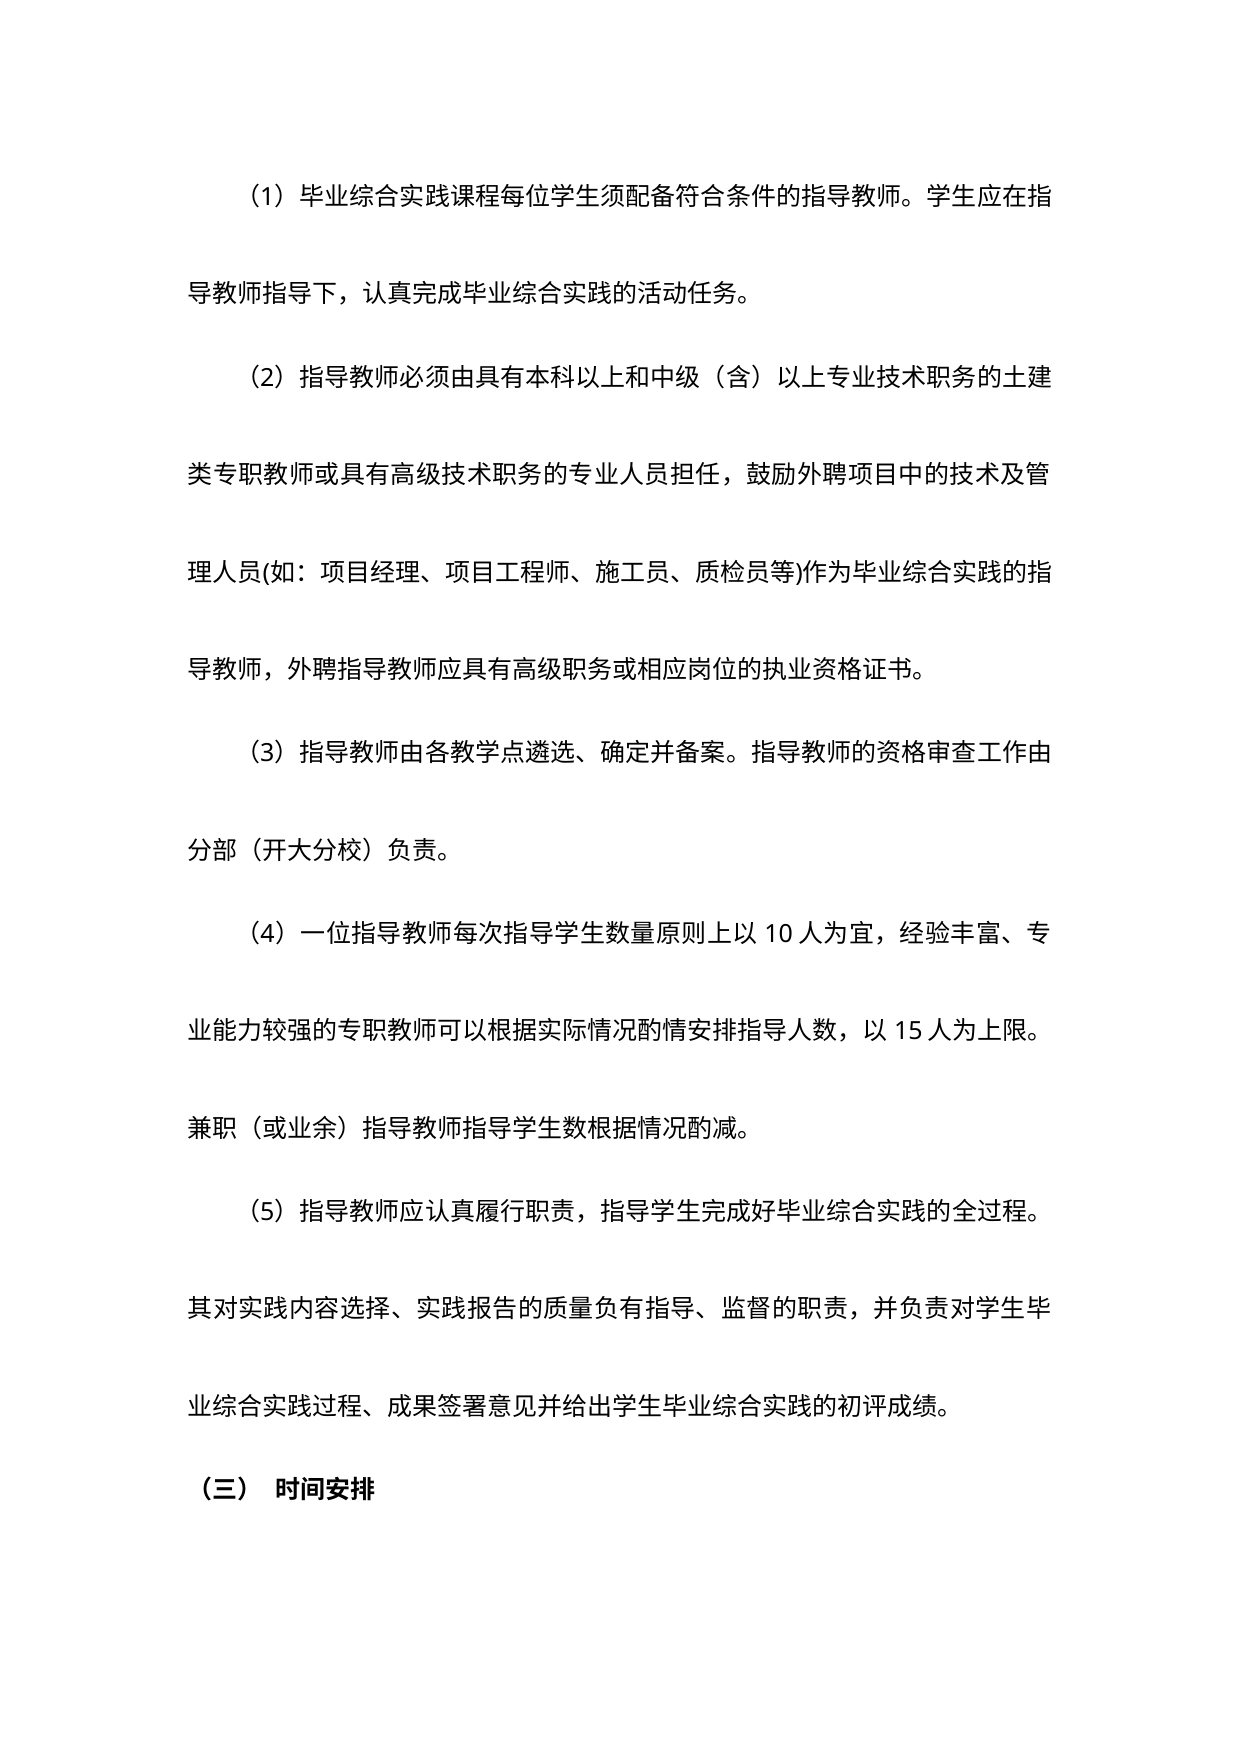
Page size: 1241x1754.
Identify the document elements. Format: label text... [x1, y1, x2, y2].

text （5）指导教师应认真履行职责，指导学生完成好毕业综合实践的全过程。其对实践内容选择、实践报告的质量负有指导、监督的职责，并负责对学生毕业综合实践过程、成果签署意见并给出学生毕业综合实践的初评成绩。 [187, 1177, 1053, 1437]
text （3）指导教师由各教学点遴选、确定并备案。指导教师的资格审查工作由分部（开大分校）负责。 [187, 718, 1053, 881]
text （1）毕业综合实践课程每位学生须配备符合条件的指导教师。学生应在指导教师指导下，认真完成毕业综合实践的活动任务。 [187, 162, 1053, 324]
text （4）一位指导教师每次指导学生数量原则上以10人为宜，经验丰富、专业能力较强的专职教师可以根据实际情况酌情安排指导人数，以15人为上限。兼职（或业余）指导教师指导学生数根据情况酌减。 [187, 899, 1053, 1159]
list 时间安排 [187, 1455, 1053, 1520]
text （2）指导教师必须由具有本科以上和中级（含）以上专业技术职务的土建类专职教师或具有高级技术职务的专业人员担任，鼓励外聘项目中的技术及管理人员(如：项目经理、项目工程师、施工员、质检员等)作为毕业综合实践的指导教师，外聘指导教师应具有高级职务或相应岗位的执业资格证书。 [187, 343, 1053, 700]
